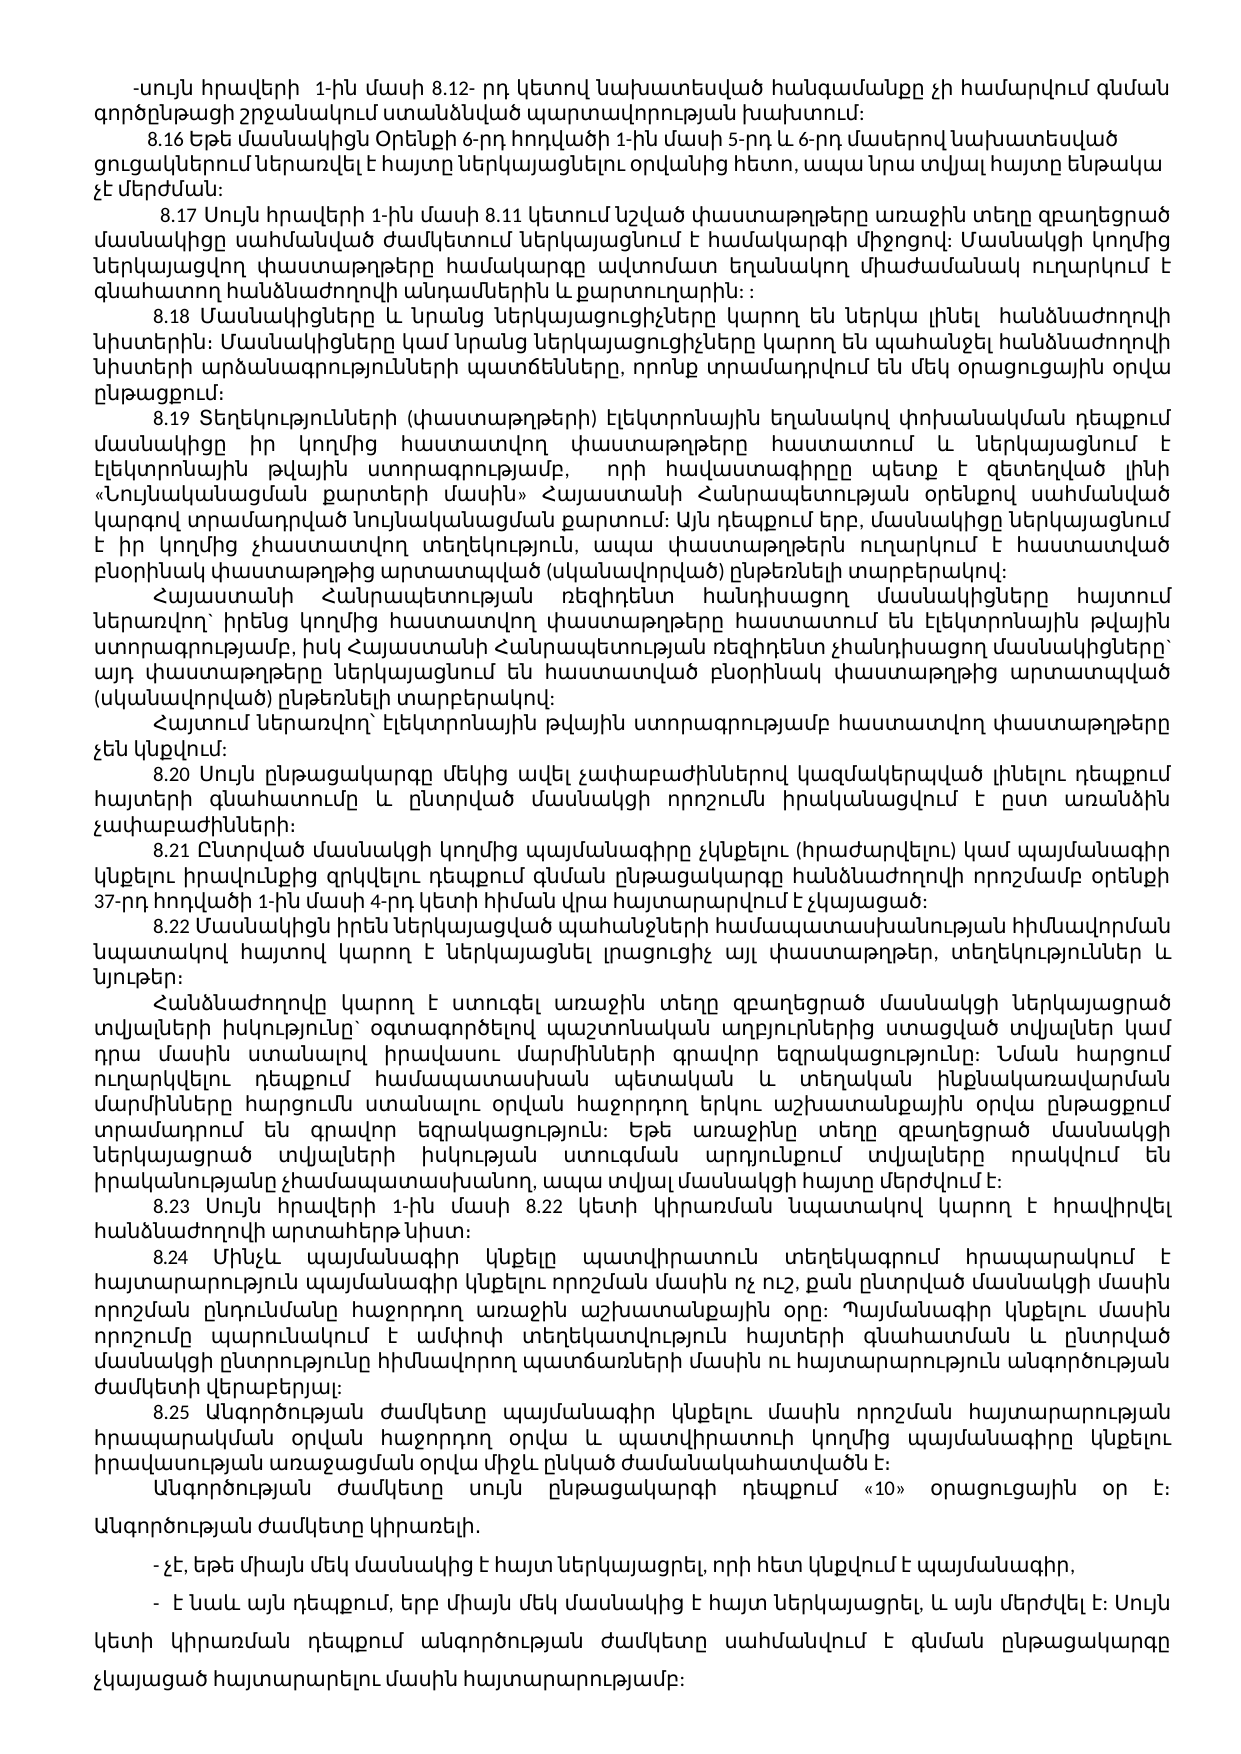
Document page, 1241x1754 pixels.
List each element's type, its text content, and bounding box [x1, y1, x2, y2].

text 8.22 Մասնակիցն իրեն ներկայացված պահանջների համապատասխանության հիմնավորման նպատակով հայտով կարող է ներկայացնել լրացուցիչ այլ փաստաթղթեր, տեղեկություններ և նյութեր։ [94, 914, 1171, 990]
text - չէ, եթե միայն մեկ մասնակից է հայտ ներկայացրել, որի հետ կնքվում է պայմանագիր, [94, 1552, 1171, 1577]
text 8.18 Մասնակիցները և նրանց ներկայացուցիչները կարող են ներկա լինել հանձնաժողովի նիստերին։ Մասնակիցները կամ նրանց ներկայացուցիչները կարող են պահանջել հանձնաժողովի նիստերի արձանագրությունների պատճենները, որոնք տրամադրվում են մեկ օրացուցային օրվա ընթացքում։ [94, 304, 1171, 405]
text Հանձնաժողովը կարող է ստուգել առաջին տեղը զբաղեցրած մասնակցի ներկայացրած տվյալների իսկությունը` օգտագործելով պաշտոնական աղբյուրներից ստացված տվյալներ կամ դրա մասին ստանալով իրավասու մարմինների գրավոր եզրակացությունը: Նման հարցում ուղարկվելու դեպքում համապատասխան պետական և տեղական ինքնակառավարման մարմինները հարցումն ստանալու օրվան հաջորդող երկու աշխատանքային օրվա ընթացքում տրամադրում են գրավոր եզրակացություն: Եթե առաջինը տեղը զբաղեցրած մասնակցի ներկայացրած տվյալների իսկության ստուգման արդյունքում տվյալները որակվում են իրականությանը չհամապատասխանող, ապա տվյալ մասնակցի հայտը մերժվում է: [94, 990, 1171, 1193]
text 8.16 Եթե մասնակիցն Օրենքի 6-րդ հոդվածի 1-ին մասի 5-րդ և 6-րդ մասերով նախատեսված ցուցակներում ներառվել է հայտը ներկայացնելու օրվանից հետո, ապա նրա տվյալ հայտը ենթակա չէ մերժման: [94, 126, 1171, 202]
text 8.23 Սույն հրավերի 1-ին մասի 8.22 կետի կիրառման նպատակով կարող է հրավիրվել հանձնաժողովի արտահերթ նիստ։ [94, 1193, 1171, 1244]
text -սույն հրավերի 1-ին մասի 8.12- րդ կետով նախատեսված հանգամանքը չի համարվում գնման գործընթացի շրջանակում ստանձնված պարտավորության խախտում: [94, 75, 1171, 126]
text 8.17 Սույն հրավերի 1-ին մասի 8.11 կետում նշված փաստաթղթերը առաջին տեղը զբաղեցրած մասնակիցը սահմանված ժամկետում ներկայացնում է համակարգի միջոցով: Մասնակցի կողմից ներկայացվող փաստաթղթերը համակարգը ավտոմատ եղանակող միաժամանակ ուղարկում է գնահատող հանձնաժողովի անդամներին և քարտուղարին: : [94, 202, 1171, 304]
text 8.21 Ընտրված մասնակցի կողմից պայմանագիրը չկնքելու (հրաժարվելու) կամ պայմանագիր կնքելու իրավունքից զրկվելու դեպքում գնման ընթացակարգը հանձնաժողովի որոշմամբ օրենքի 37-րդ հոդվածի 1-ին մասի 4-րդ կետի հիման վրա հայտարարվում է չկայացած: [94, 837, 1171, 914]
text 8.24 Մինչև պայմանագիր կնքելը պատվիրատուն տեղեկագրում հրապարակում է հայտարարություն պայմանագիր կնքելու որոշման մասին ոչ ուշ, քան ընտրված մասնակցի մասին որոշման ընդունմանը հաջորդող առաջին աշխատանքային օրը: Պայմանագիր կնքելու մասին որոշումը պարունակում է ամփոփ տեղեկատվություն հայտերի գնահատման և ընտրված մասնակցի ընտրությունը հիմնավորող պատճառների մասին ու հայտարարություն անգործության ժամկետի վերաբերյալ: [94, 1244, 1171, 1399]
text 8.20 Սույն ընթացակարգը մեկից ավել չափաբաժիններով կազմակերպված լինելու դեպքում հայտերի գնահատումը և ընտրված մասնակցի որոշումն իրականացվում է ըստ առանձին չափաբաժինների։ [94, 761, 1171, 837]
text Հայտում ներառվող՝ էլեկտրոնային թվային ստորագրությամբ հաստատվող փաստաթղթերը չեն կնքվում: [94, 710, 1171, 761]
text Անգործության ժամկետը սույն ընթացակարգի դեպքում «10» օրացուցային օր է։ Անգործության ժամկետը կիրառելի․ [94, 1476, 1171, 1539]
text - է նաև այն դեպքում, երբ միայն մեկ մասնակից է հայտ ներկայացրել, և այն մերժվել է: Սույն կետի կիրառման դեպքում անգործության ժամկետը սահմանվում է գնման ընթացակարգը չկայացած հայտարարելու մասին հայտարարությամբ: [94, 1590, 1171, 1692]
text 8.25 Անգործության ժամկետը պայմանագիր կնքելու մասին որոշման հայտարարության հրապարակման օրվան հաջորդող օրվա և պատվիրատուի կողմից պայմանագիրը կնքելու իրավասության առաջացման օրվա միջև ընկած ժամանակահատվածն է։ [94, 1399, 1171, 1476]
text Հայաստանի Հանրապետության ռեզիդենտ հանդիսացող մասնակիցները հայտում ներառվող` իրենց կողմից հաստատվող փաստաթղթերը հաստատում են էլեկտրոնային թվային ստորագրությամբ, իսկ Հայաստանի Հանրապետության ռեզիդենտ չհանդիսացող մասնակիցները` այդ փաստաթղթերը ներկայացնում են հաստատված բնօրինակ փաստաթղթից արտատպված (սկանավորված) ընթեռնելի տարբերակով: [94, 583, 1171, 710]
text 8.19 Տեղեկությունների (փաստաթղթերի) էլեկտրոնային եղանակով փոխանակման դեպքում մասնակիցը իր կողմից հաստատվող փաստաթղթերը հաստատում և ներկայացնում է էլեկտրոնային թվային ստորագրությամբ, որի հավաստագիրըը պետք է զետեղված լինի «Նույնականացման քարտերի մասին» Հայաստանի Հանրապետության օրենքով սահմանված կարգով տրամադրված նույնականացման քարտում: Այն դեպքում երբ, մասնակիցը ներկայացնում է իր կողմից չհաստատվող տեղեկություն, ապա փաստաթղթերն ուղարկում է հաստատված բնօրինակ փաստաթղթից արտատպված (սկանավորված) ընթեռնելի տարբերակով: [94, 405, 1171, 583]
